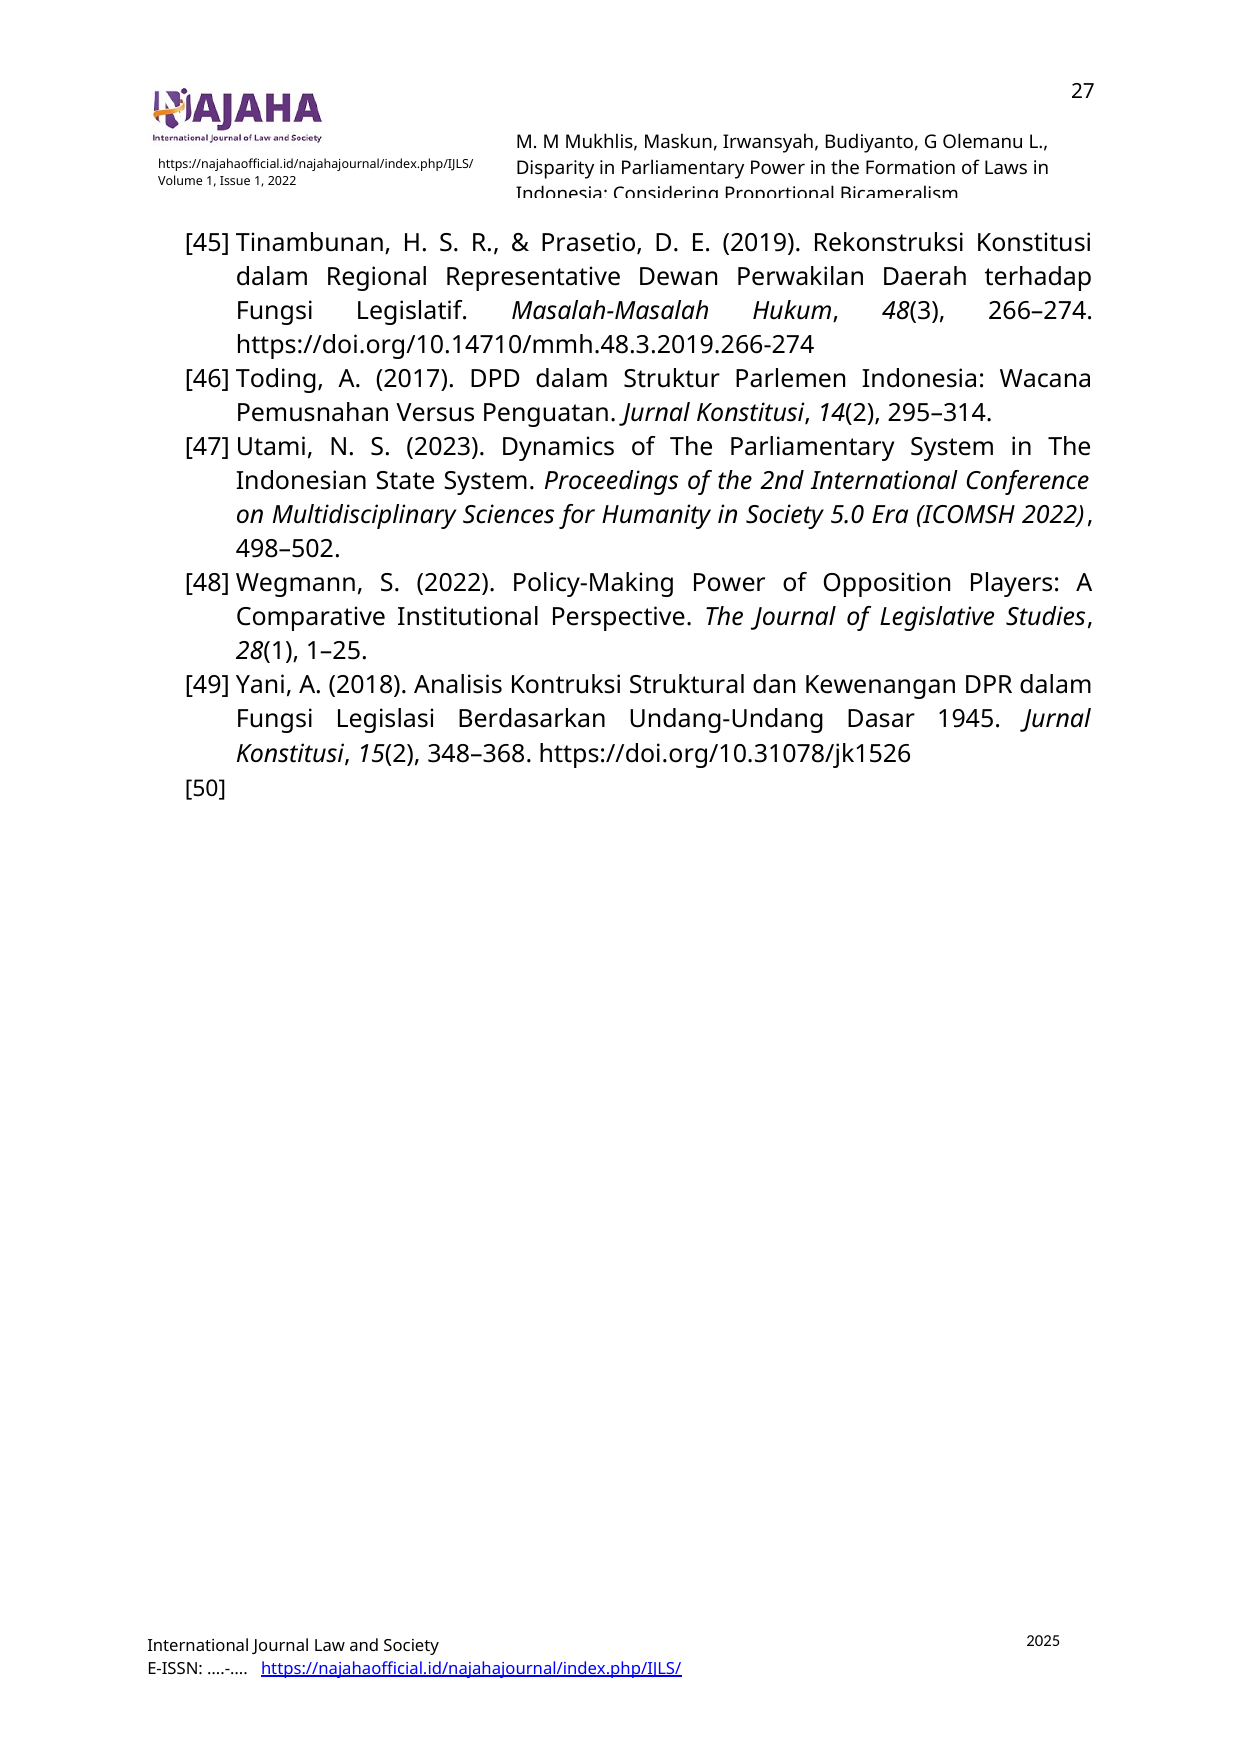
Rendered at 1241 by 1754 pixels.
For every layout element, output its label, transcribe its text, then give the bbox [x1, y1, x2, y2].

picture [147, 75, 327, 157]
list Utami, N. S. (2023). Dynamics of The Parliamentary System in The Indonesian State System. Proceedings of the 2nd International Conference on Multidisciplinary Sciences for Humanity in Society 5.0 Era (ICOMSH 2022), 498–502. [184, 429, 1093, 565]
list Yani, A. (2018). Analisis Kontruksi Struktural dan Kewenangan DPR dalam Fungsi Legislasi Berdasarkan Undang-Undang Dasar 1945. Jurnal Konstitusi, 15(2), 348–368. https://doi.org/10.31078/jk1526 [184, 667, 1093, 769]
list Toding, A. (2017). DPD dalam Struktur Parlemen Indonesia: Wacana Pemusnahan Versus Penguatan. Jurnal Konstitusi, 14(2), 295–314. [184, 361, 1093, 429]
list Tinambunan, H. S. R., & Prasetio, D. E. (2019). Rekonstruksi Konstitusi dalam Regional Representative Dewan Perwakilan Daerah terhadap Fungsi Legislatif. Masalah-Masalah Hukum, 48(3), 266–274. https://doi.org/10.14710/mmh.48.3.2019.266-274 [184, 224, 1093, 361]
list Wegmann, S. (2022). Policy-Making Power of Opposition Players: A Comparative Institutional Perspective. The Journal of Legislative Studies, 28(1), 1–25. [184, 565, 1093, 667]
